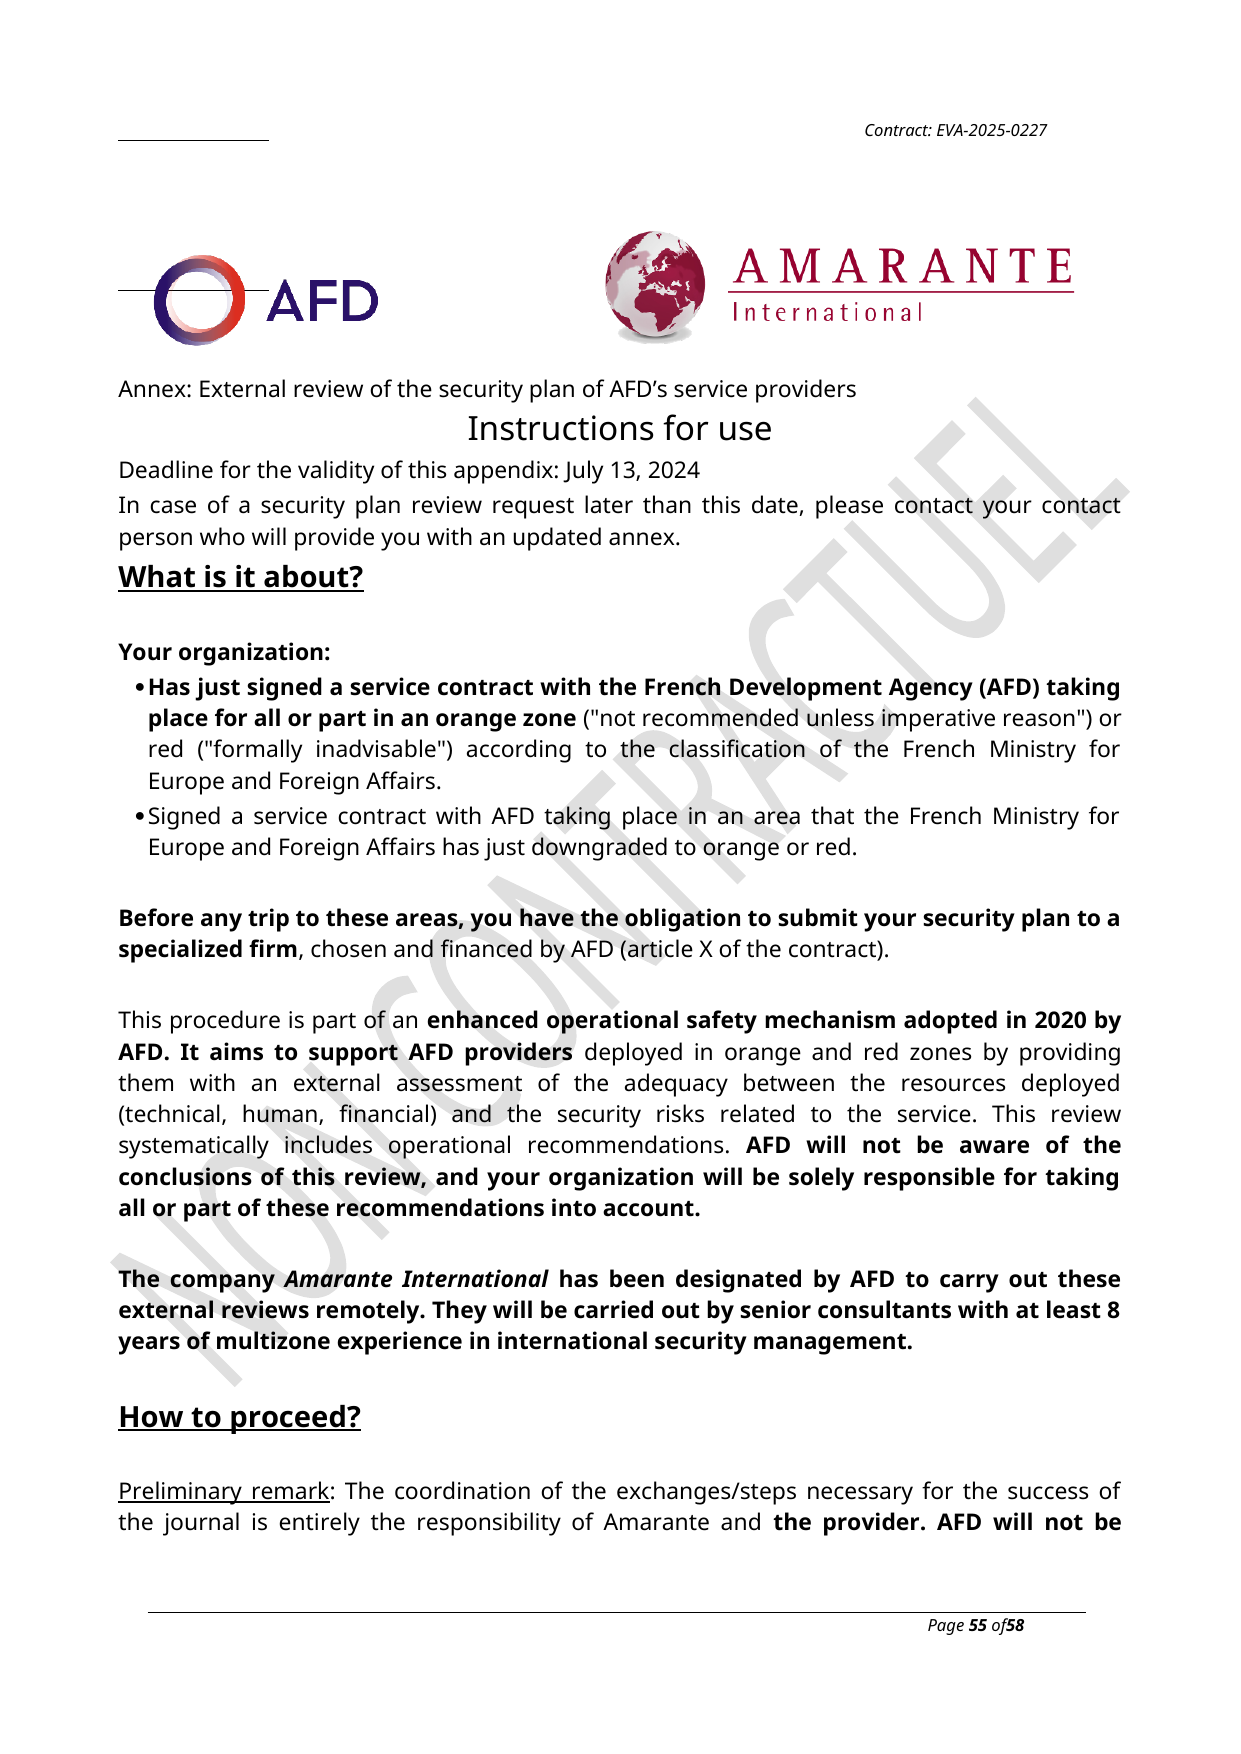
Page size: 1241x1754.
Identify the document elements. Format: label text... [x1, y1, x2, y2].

table_header [594, 228, 1086, 369]
picture [605, 231, 1075, 346]
picture [129, 231, 402, 369]
text Deadline for the validity of this appendix: July 13, 2024 [118, 454, 1122, 485]
text In case of a security plan review request later than this date, please contact your contact person who will provide you with an updated annex. [118, 489, 1122, 552]
text Your organization: [118, 635, 1122, 667]
text The company Amarante International has been designated by AFD to carry out these external reviews remotely. They will be carried out by senior consultants with at least 8 years of multizone experience in international security management. [118, 1262, 1122, 1356]
text This procedure is part of an enhanced operational safety mechanism adopted in 2020 by AFD. It aims to support AFD providers deployed in orange and red zones by providing them with an external assessment of the adequacy between the resources deployed (technical, human, financial) and the security risks related to the service. This review systematically includes operational recommendations. AFD will not be aware of the conclusions of this review, and your organization will be solely responsible for taking all or part of these recommendations into account. [118, 1004, 1122, 1223]
table_header [118, 228, 594, 369]
text Before any trip to these areas, you have the obligation to submit your security plan to a specialized firm, chosen and financed by AFD (article X of the contract). [118, 902, 1122, 964]
text Annex: External review of the security plan of AFD’s service providers [118, 373, 1122, 404]
text How to proceed? [118, 1396, 1122, 1436]
text Instructions for use [118, 404, 1122, 450]
list Has just signed a service contract with the French Development Agency (AFD) taking place for all or part in an orange zone ("not recommended unless imperative reason") or red ("formally inadvisable") according to the classification of the French Ministry for Europe and Foreign Affairs. [136, 671, 1122, 796]
text What is it about? [118, 556, 1122, 596]
list Signed a service contract with AFD taking place in an area that the French Ministry for Europe and Foreign Affairs has just downgraded to orange or red. [136, 800, 1122, 862]
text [118, 1475, 1122, 1538]
